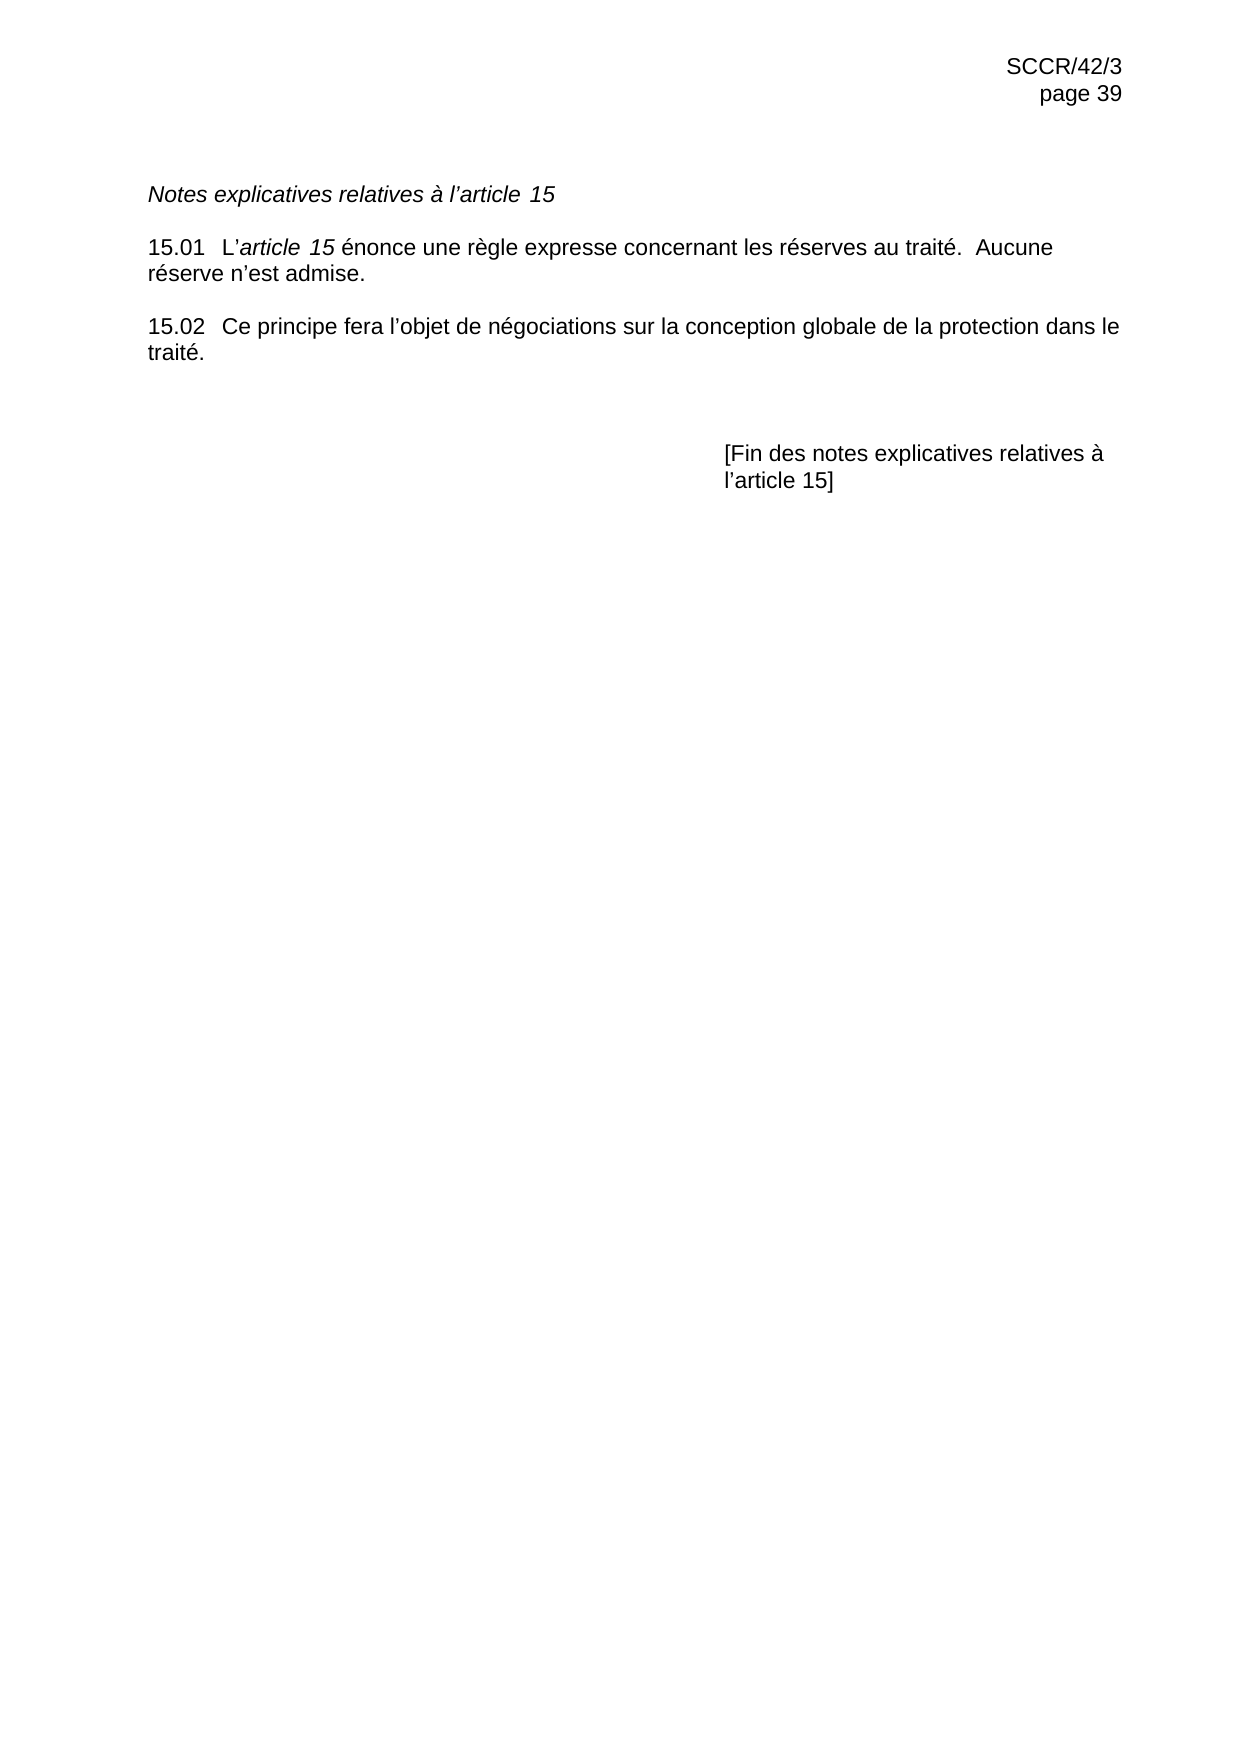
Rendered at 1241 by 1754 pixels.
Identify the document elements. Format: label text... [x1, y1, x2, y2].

text Notes explicatives relatives à l’article 15 [148, 181, 1122, 207]
text 15.01 L’article 15 énonce une règle expresse concernant les réserves au traité. Aucune réserve n’est admise. [148, 233, 1122, 286]
text 15.02 Ce principe fera l’objet de négociations sur la conception globale de la protection dans le traité. [148, 313, 1122, 365]
text [Fin des notes explicatives relatives à l’article 15] [724, 440, 1122, 493]
